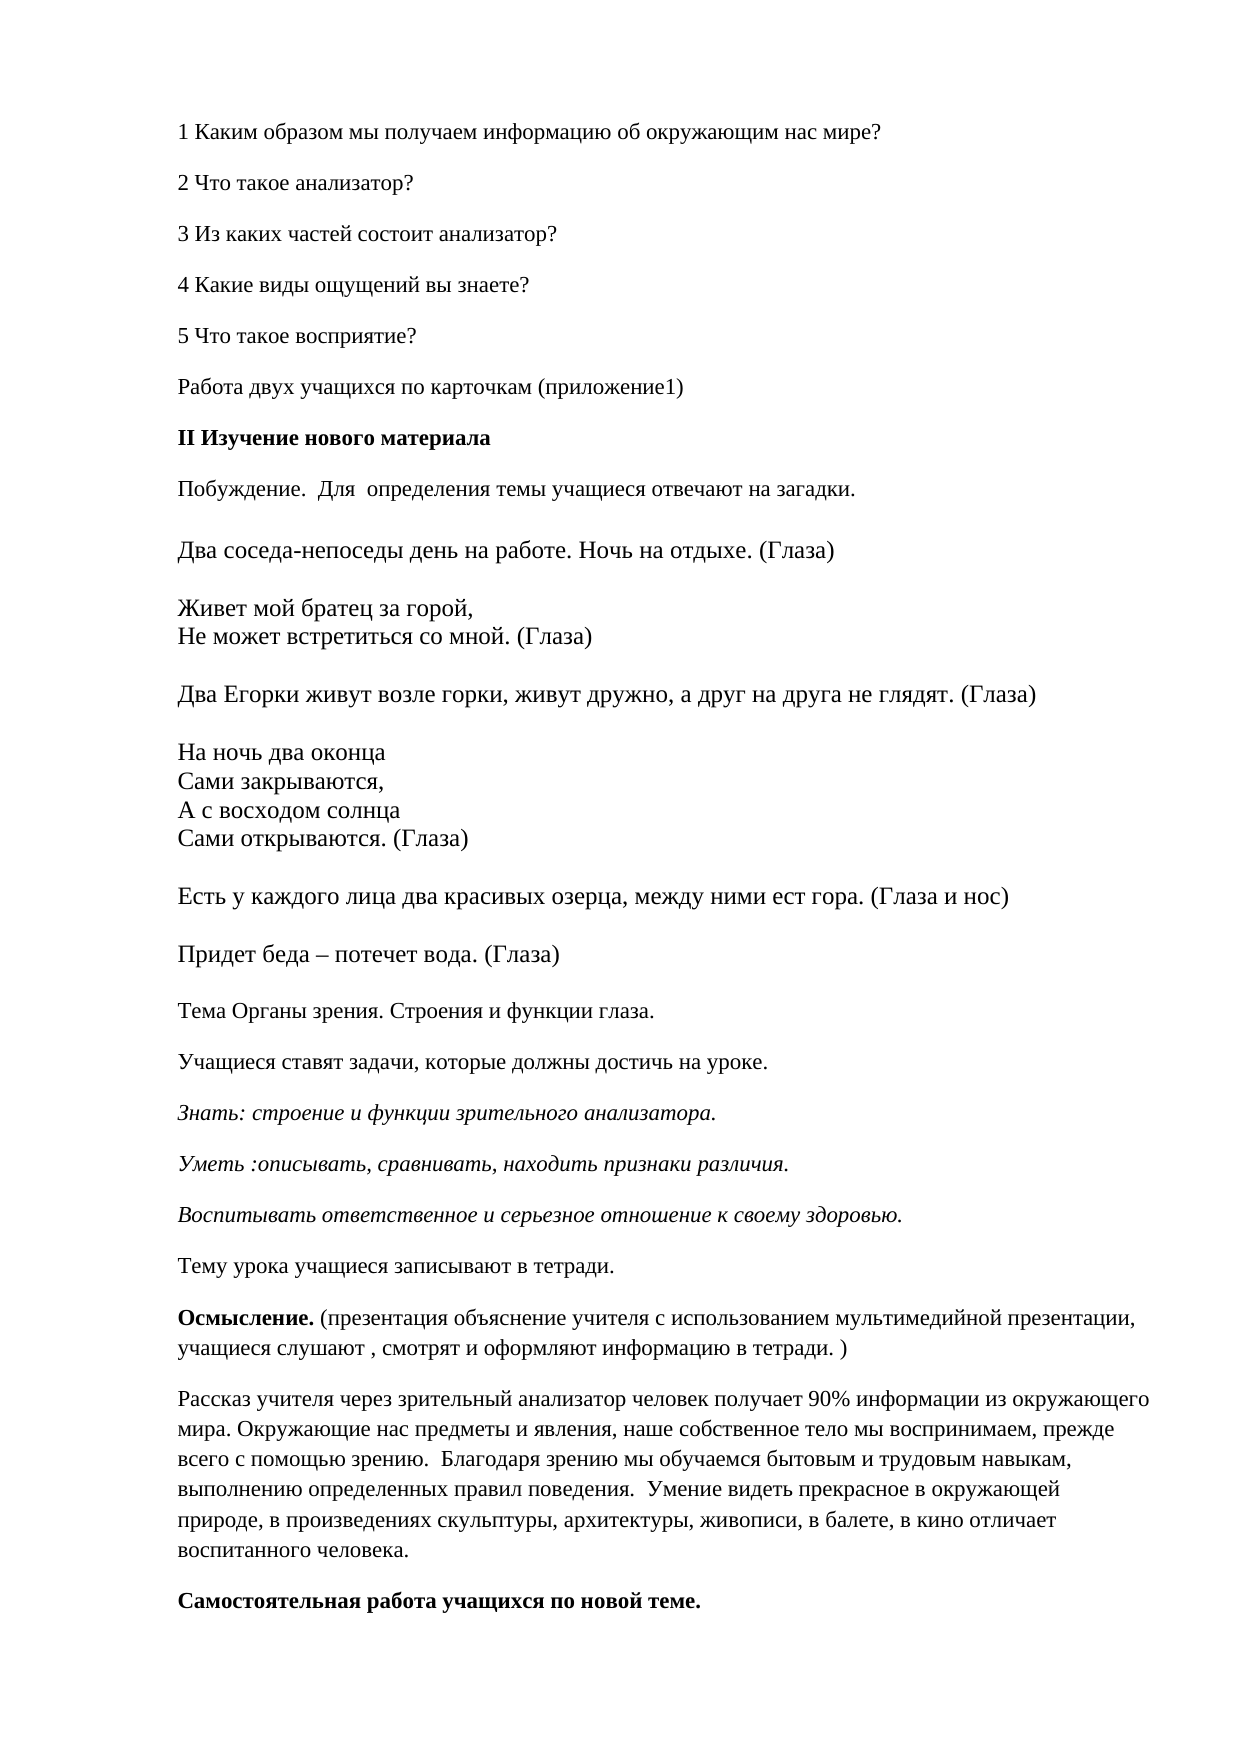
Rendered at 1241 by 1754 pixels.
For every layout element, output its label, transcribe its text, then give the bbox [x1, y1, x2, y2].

text Осмысление. (презентация объяснение учителя с использованием мультимедийной презентации, учащиеся слушают , смотрят и оформляют информацию в тетради. ) [177, 1303, 1152, 1360]
text Учащиеся ставят задачи, которые должны достичь на уроке. [177, 1048, 1152, 1075]
text Работа двух учащихся по карточкам (приложение1) [177, 373, 1152, 400]
text Уметь :описывать, сравнивать, находить признаки различия. [177, 1150, 1152, 1177]
text Придет беда – потечет вода. (Глаза) [177, 939, 1152, 968]
text 2 Что такое анализатор? [177, 169, 1152, 196]
text Два Егорки живут возле горки, живут дружно, а друг на друга не глядят. (Глаза) [177, 679, 1152, 708]
text Воспитывать ответственное и серьезное отношение к своему здоровью. [177, 1201, 1152, 1228]
text Самостоятельная работа учащихся по новой теме. [177, 1587, 1152, 1613]
text На ночь два оконца Сами закрываются, А с восходом солнца Сами открываются. (Глаза) [177, 737, 1152, 852]
text Тема Органы зрения. Строения и функции глаза. [177, 997, 1152, 1024]
text Два соседа-непоседы день на работе. Ночь на отдыхе. (Глаза) [177, 535, 1152, 563]
text Тему урока учащиеся записывают в тетради. [177, 1252, 1152, 1279]
text 3 Из каких частей состоит анализатор? [177, 220, 1152, 247]
text Рассказ учителя через зрительный анализатор человек получает 90% информации из окружающего мира. Окружающие нас предметы и явления, наше собственное тело мы воспринимаем, прежде всего с помощью зрению. Благодаря зрению мы обучаемся бытовым и трудовым навыкам, выполнению определенных правил поведения. Умение видеть прекрасное в окружающей природе, в произведениях скульптуры, архитектуры, живописи, в балете, в кино отличает воспитанного человека. [177, 1385, 1152, 1562]
text Живет мой братец за горой, Не может встретиться со мной. (Глаза) [177, 593, 1152, 650]
text II Изучение нового материала [177, 424, 1152, 451]
text Знать: строение и функции зрительного анализатора. [177, 1099, 1152, 1126]
text 5 Что такое восприятие? [177, 322, 1152, 349]
text Побуждение. Для определения темы учащиеся отвечают на загадки. [177, 475, 1152, 502]
text 1 Каким образом мы получаем информацию об окружающим нас мире? [177, 118, 1152, 144]
text 4 Какие виды ощущений вы знаете? [177, 271, 1152, 298]
text Есть у каждого лица два красивых озерца, между ними ест гора. (Глаза и нос) [177, 881, 1152, 910]
